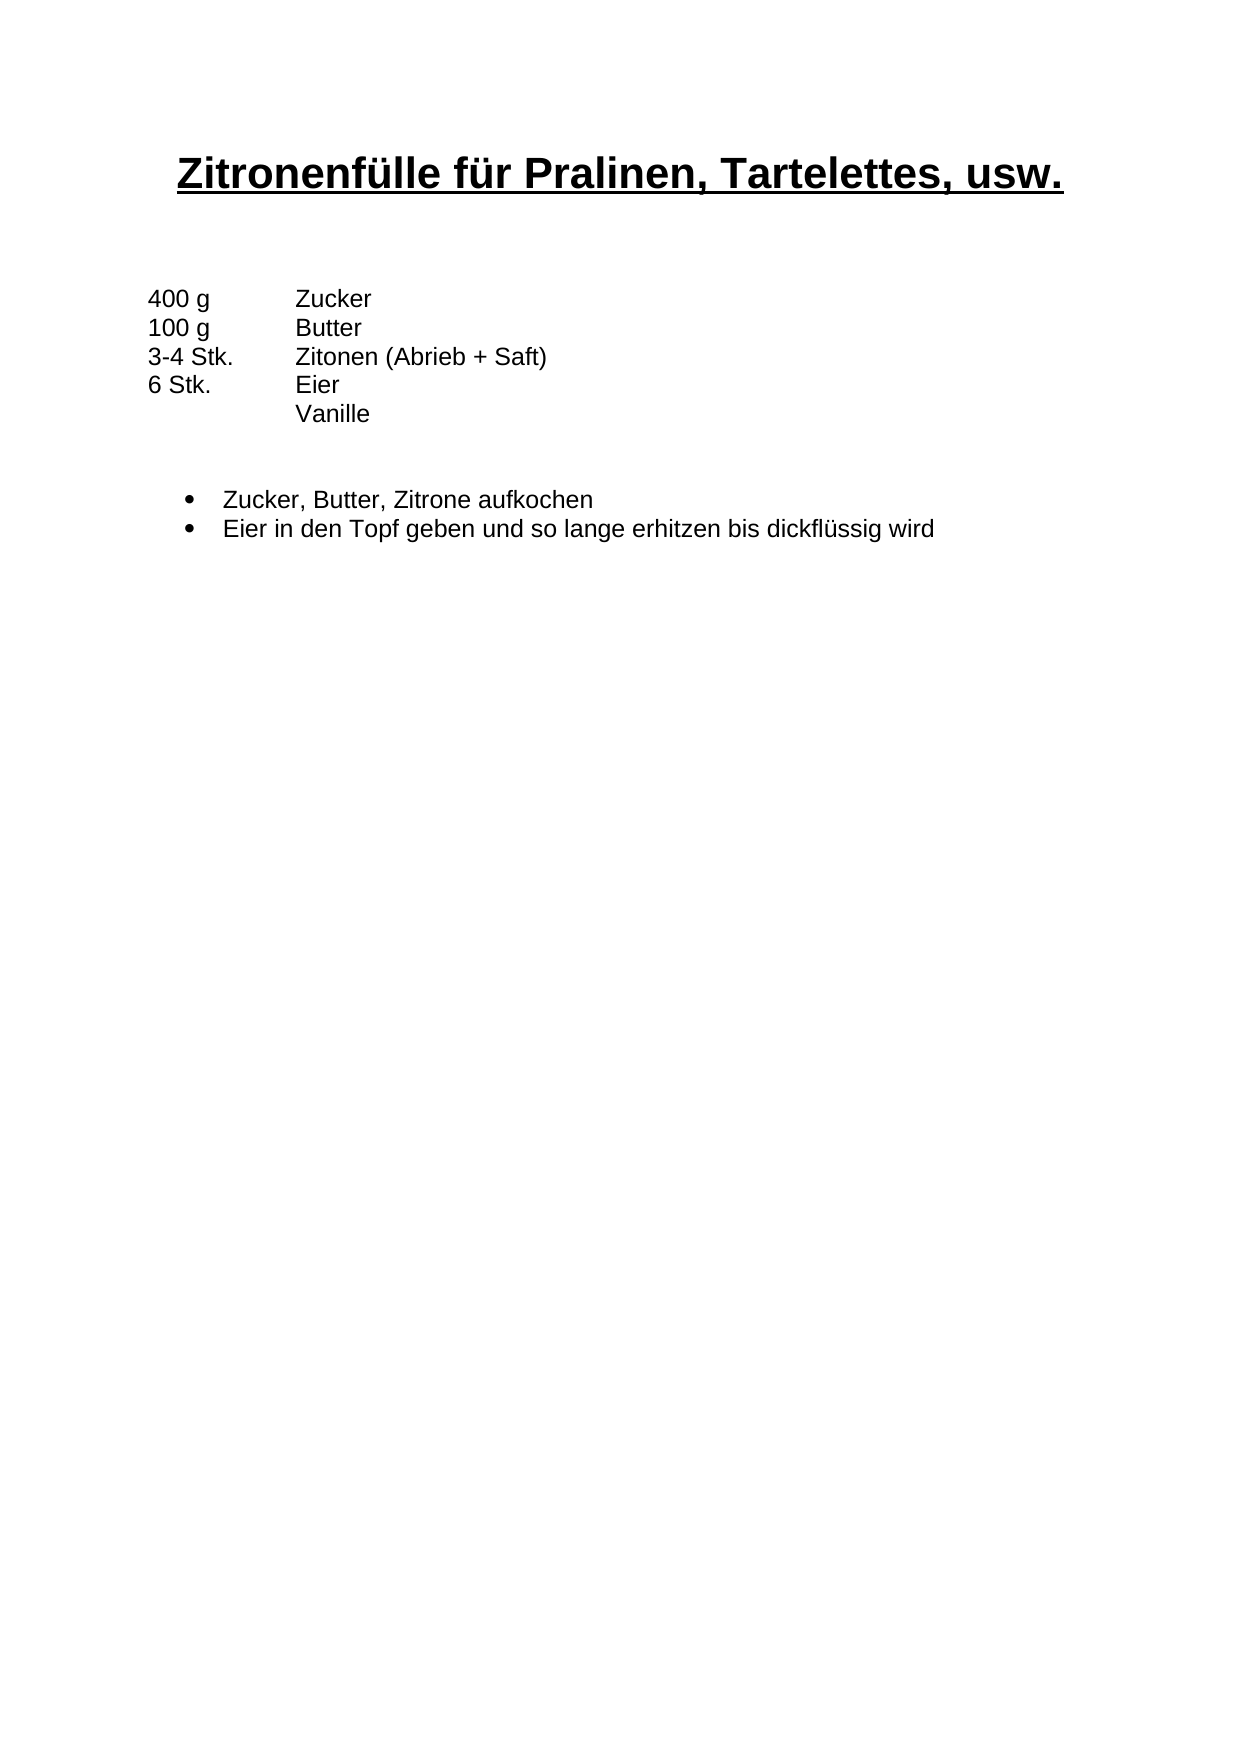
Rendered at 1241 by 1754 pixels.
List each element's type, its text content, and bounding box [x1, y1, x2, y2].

text 6 Stk. Eier [148, 370, 1093, 399]
text 100 g Butter [148, 313, 1093, 342]
text 3-4 Stk. Zitonen (Abrieb + Saft) [148, 342, 1093, 370]
text Zitronenfülle für Pralinen, Tartelettes, usw. [148, 148, 1093, 198]
text 400 g Zucker [148, 284, 1093, 313]
list Eier in den Topf geben und so lange erhitzen bis dickflüssig wird [185, 514, 1093, 543]
text Vanille [148, 399, 1093, 428]
list Zucker, Butter, Zitrone aufkochen [185, 485, 1093, 514]
